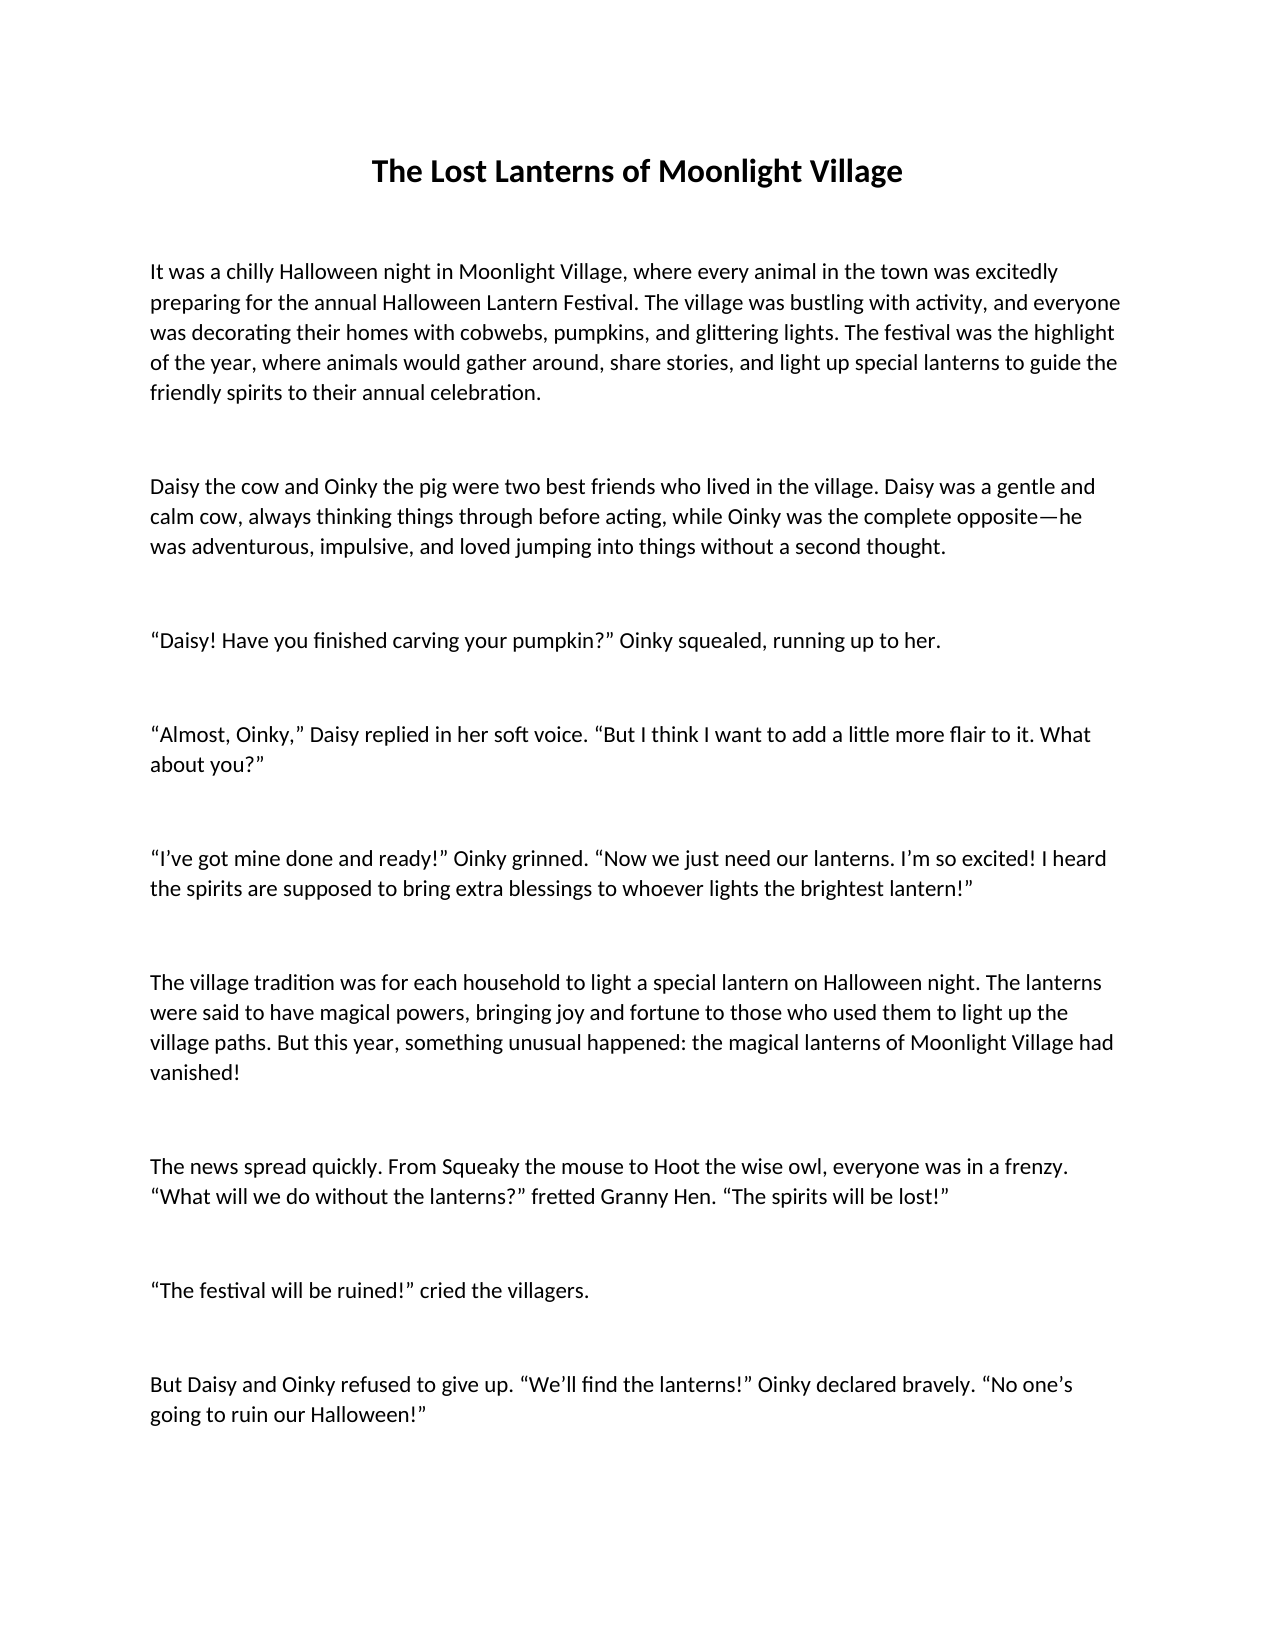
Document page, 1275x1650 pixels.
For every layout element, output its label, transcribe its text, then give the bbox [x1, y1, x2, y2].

text “Daisy! Have you finished carving your pumpkin?” Oinky squealed, running up to her. [150, 626, 1125, 654]
text Daisy the cow and Oinky the pig were two best friends who lived in the village. Daisy was a gentle and calm cow, always thinking things through before acting, while Oinky was the complete opposite—he was adventurous, impulsive, and loved jumping into things without a second thought. [150, 472, 1125, 561]
text It was a chilly Halloween night in Moonlight Village, where every animal in the town was excitedly preparing for the annual Halloween Lantern Festival. The village was bustling with activity, and everyone was decorating their homes with cobwebs, pumpkins, and glittering lights. The festival was the highlight of the year, where animals would gather around, share stories, and light up special lanterns to guide the friendly spirits to their annual celebration. [150, 257, 1125, 406]
text The Lost Lanterns of Moonlight Village [150, 150, 1125, 191]
text “Almost, Oinky,” Daisy replied in her soft voice. “But I think I want to add a little more flair to it. What about you?” [150, 720, 1125, 778]
text The village tradition was for each household to light a special lantern on Halloween night. The lanterns were said to have magical powers, bringing joy and fortune to those who used them to light up the village paths. But this year, something unusual happened: the magical lanterns of Moonlight Village had vanished! [150, 968, 1125, 1087]
text “The festival will be ruined!” cried the villagers. [150, 1276, 1125, 1304]
text The news spread quickly. From Squeaky the mouse to Hoot the wise owl, everyone was in a frenzy. “What will we do without the lanterns?” fretted Granny Hen. “The spirits will be lost!” [150, 1152, 1125, 1211]
text “I’ve got mine done and ready!” Oinky grinned. “Now we just need our lanterns. I’m so excited! I heard the spirits are supposed to bring extra blessings to whoever lights the brightest lantern!” [150, 844, 1125, 902]
text But Daisy and Oinky refused to give up. “We’ll find the lanterns!” Oinky declared bravely. “No one’s going to ruin our Halloween!” [150, 1370, 1125, 1428]
